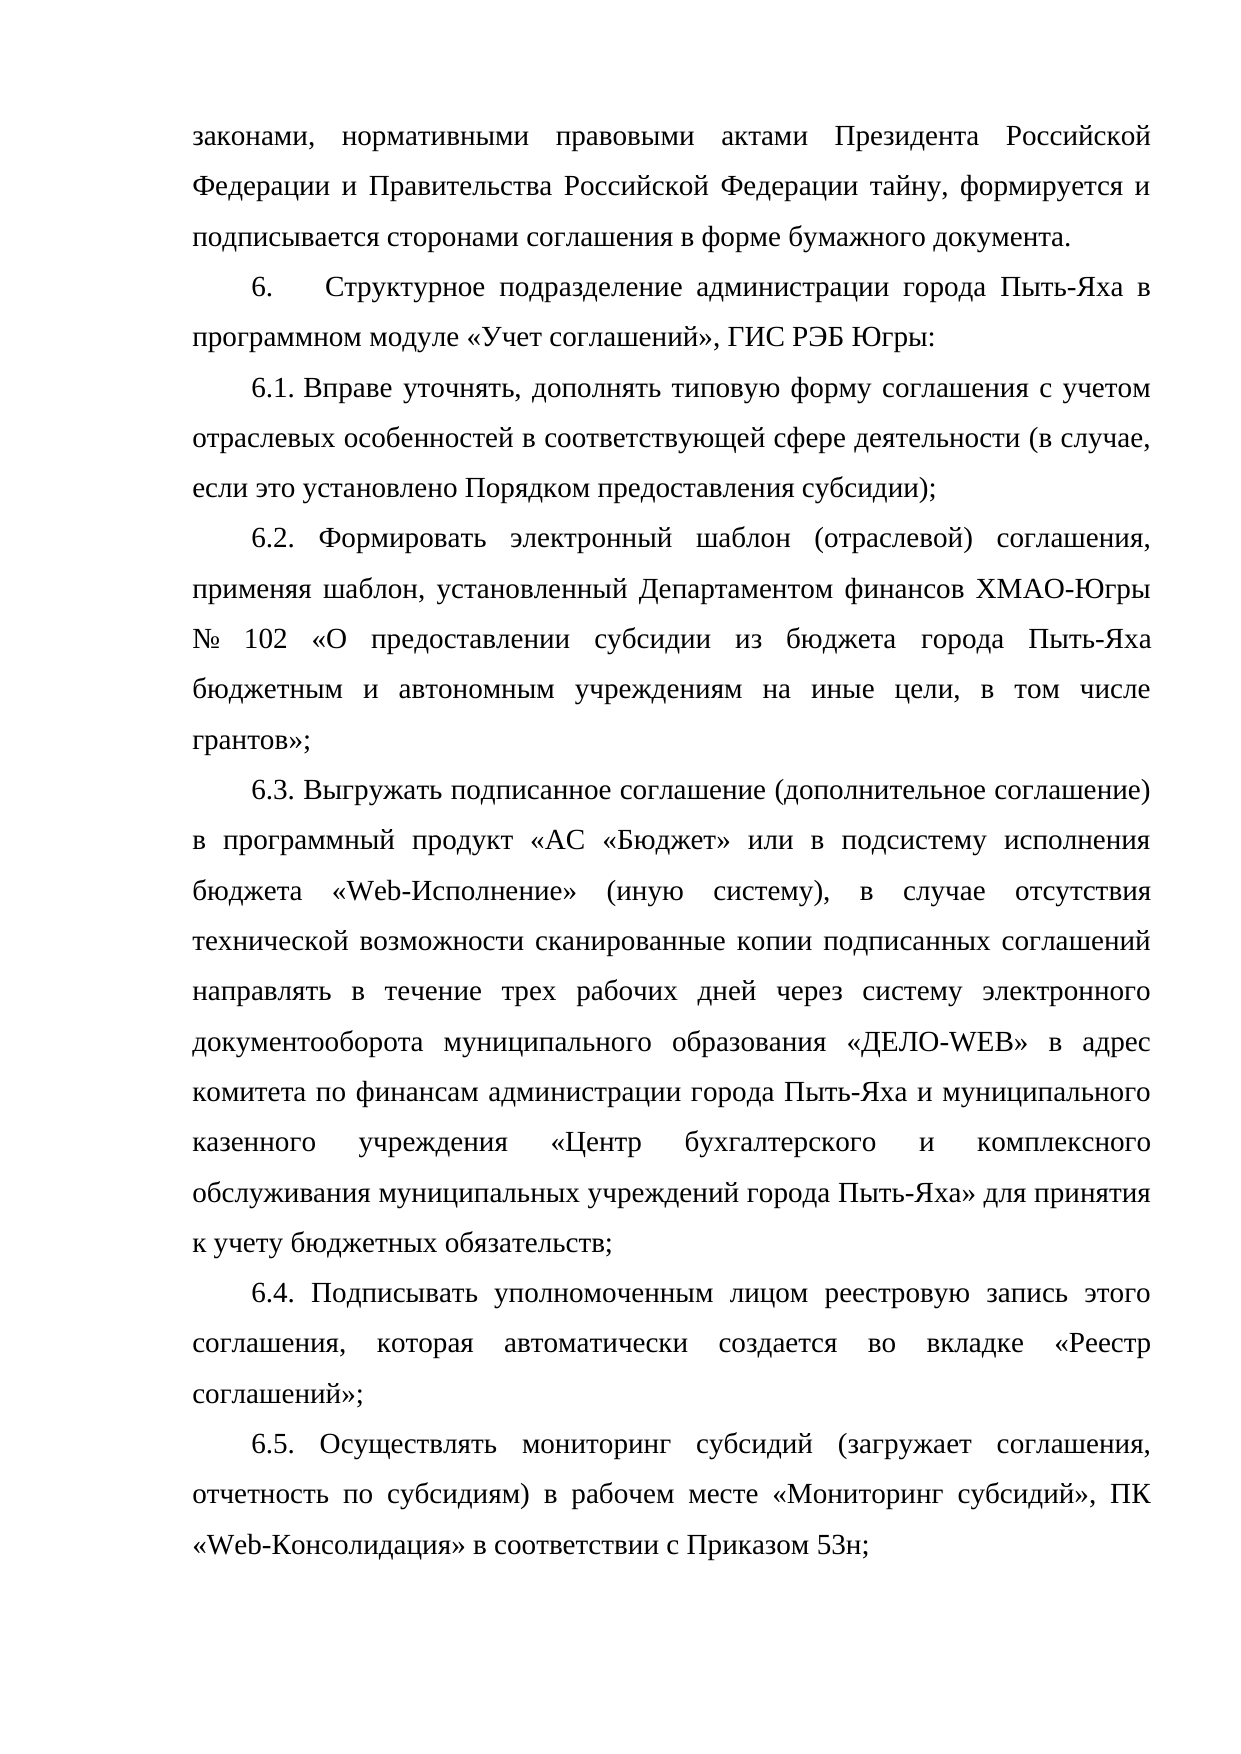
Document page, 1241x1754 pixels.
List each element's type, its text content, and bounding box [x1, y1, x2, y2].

text 6.3. Выгружать подписанное соглашение (дополнительное соглашение) в программный продукт «АС «Бюджет» или в подсистему исполнения бюджета «Web-Исполнение» (иную систему), в случае отсутствия технической возможности сканированные копии подписанных соглашений направлять в течение трех рабочих дней через систему электронного документооборота муниципального образования «ДЕЛО-WEB» в адрес комитета по финансам администрации города Пыть-Яха и муниципального казенного учреждения «Центр бухгалтерского и комплексного обслуживания муниципальных учреждений города Пыть-Яха» для принятия к учету бюджетных обязательств; [192, 772, 1152, 1258]
text 6.2. Формировать электронный шаблон (отраслевой) соглашения, применяя шаблон, установленный Департаментом финансов ХМАО-Югры № 102 «О предоставлении субсидии из бюджета города Пыть-Яха бюджетным и автономным учреждениям на иные цели, в том числе грантов»; [192, 521, 1152, 755]
list Структурное подразделение администрации города Пыть-Яха в программном модуле «Учет соглашений», ГИС РЭБ Югры: [192, 269, 1152, 353]
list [192, 118, 1152, 252]
text 6.4. Подписывать уполномоченным лицом реестровую запись этого соглашения, которая автоматически создается во вкладке «Реестр соглашений»; [192, 1275, 1152, 1409]
text 6.5. Осуществлять мониторинг субсидий (загружает соглашения, отчетность по субсидиям) в рабочем месте «Мониторинг субсидий», ПК «Web-Консолидация» в соответствии с Приказом 53н; [192, 1426, 1152, 1560]
list 6.1. Вправе уточнять, дополнять типовую форму соглашения с учетом отраслевых особенностей в соответствующей сфере деятельности (в случае, если это установлено Порядком предоставления субсидии); [192, 370, 1152, 504]
